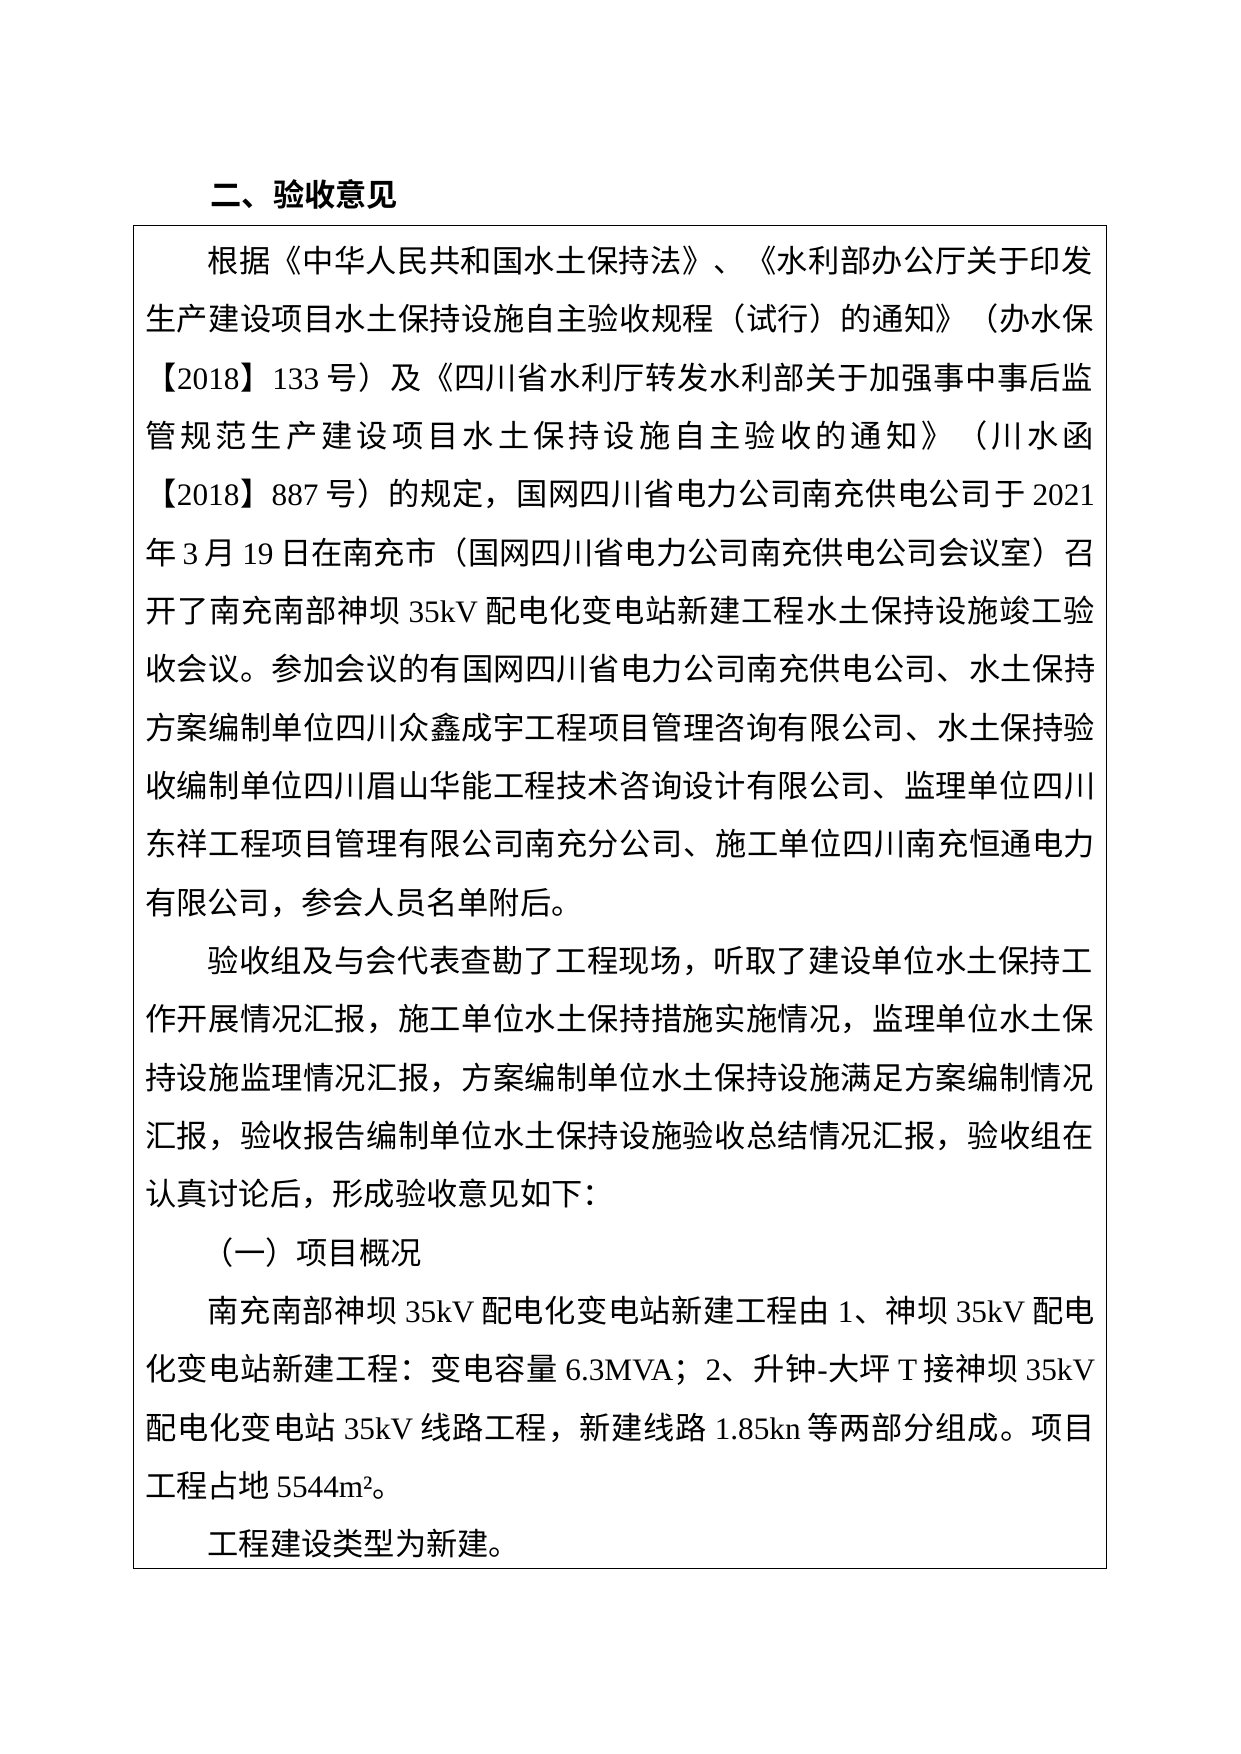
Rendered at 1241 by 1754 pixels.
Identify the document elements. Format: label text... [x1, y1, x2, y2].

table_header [134, 226, 1106, 1567]
text 二、验收意见 [148, 160, 1093, 225]
